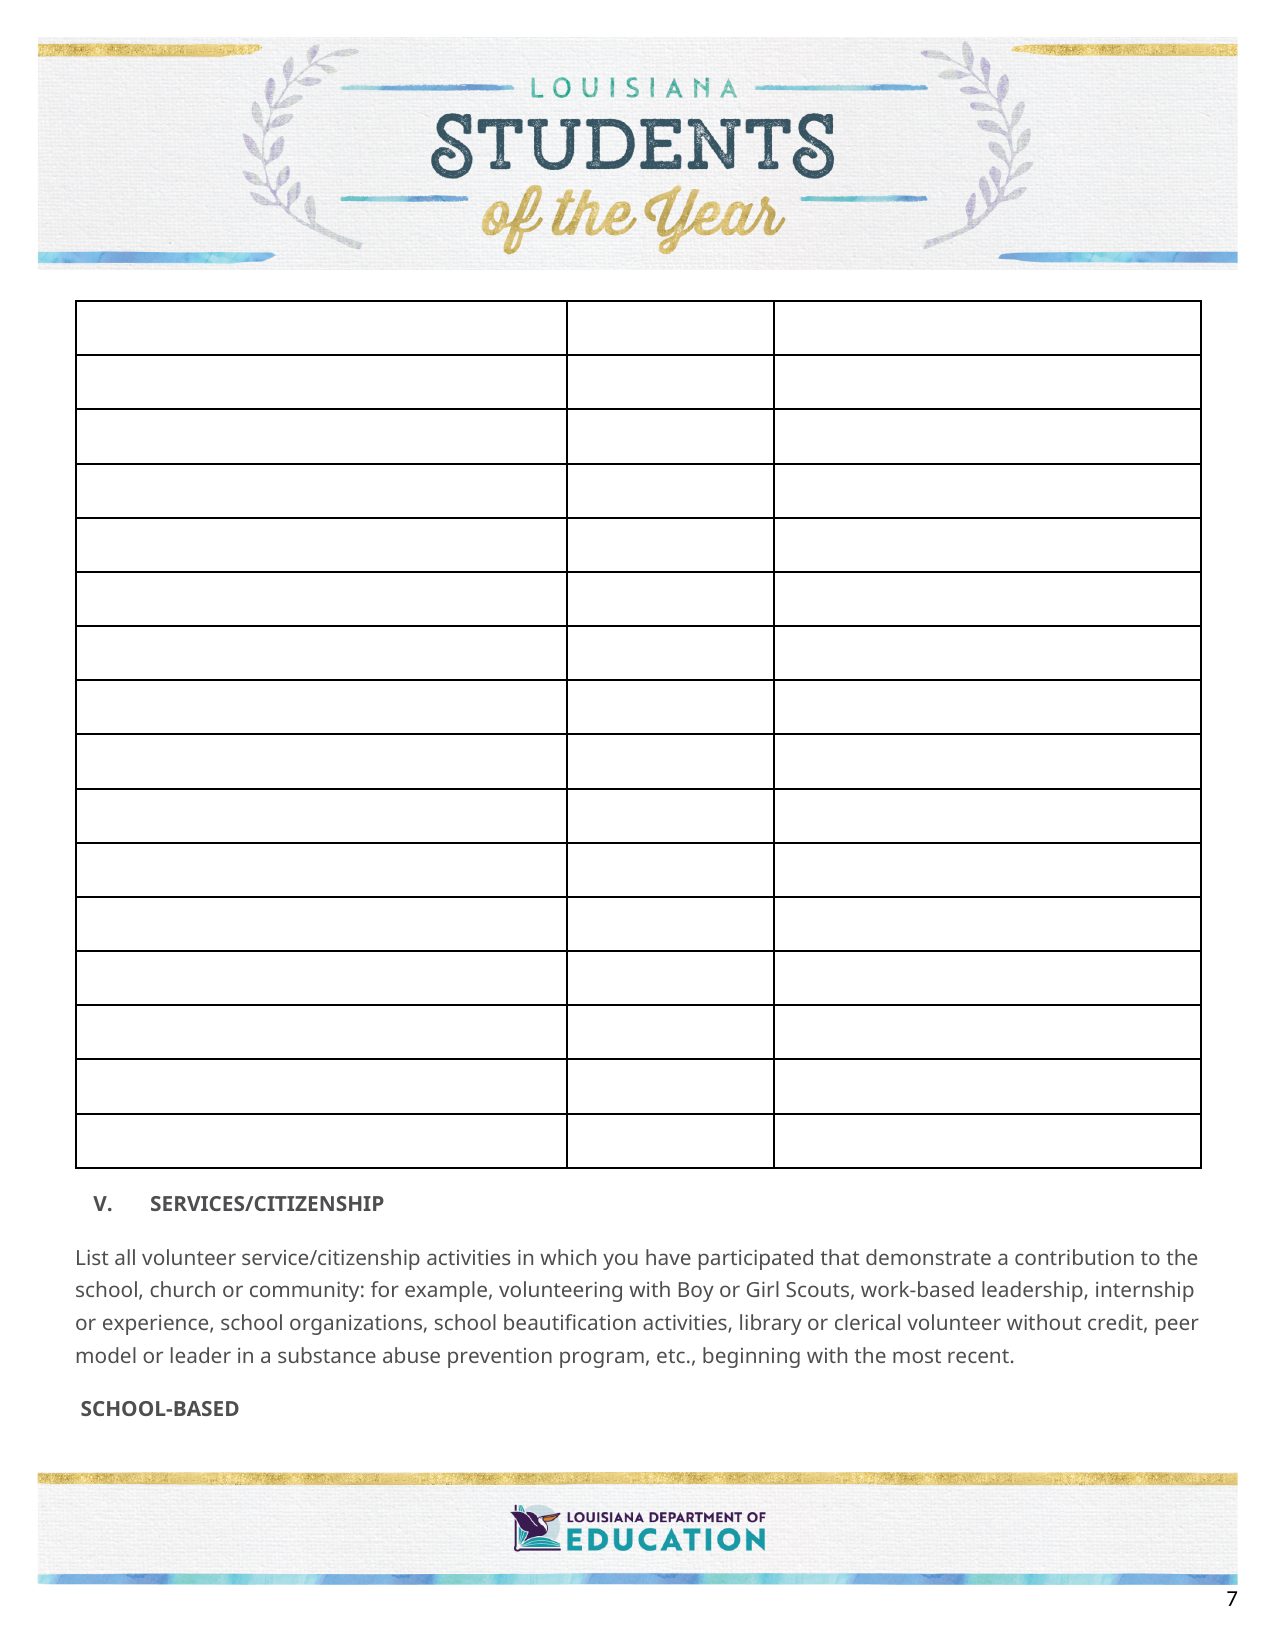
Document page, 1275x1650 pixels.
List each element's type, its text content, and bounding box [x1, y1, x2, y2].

table_cell [568, 1115, 773, 1167]
table_cell [775, 844, 1200, 896]
table_cell [568, 1006, 773, 1058]
table_cell [568, 898, 773, 950]
table_cell [77, 681, 566, 733]
table_cell [568, 952, 773, 1004]
table_cell [77, 1006, 566, 1058]
table_cell [775, 302, 1200, 354]
table_cell [77, 356, 566, 408]
table_cell [775, 898, 1200, 950]
table_cell [775, 1115, 1200, 1167]
table_cell [775, 952, 1200, 1004]
picture [37, 1472, 1238, 1585]
table_cell [77, 627, 566, 679]
table_cell [77, 952, 566, 1004]
table_cell [568, 356, 773, 408]
table_cell [775, 356, 1200, 408]
table_cell [568, 790, 773, 842]
table_cell [568, 573, 773, 625]
table_cell [77, 302, 566, 354]
table_cell [775, 410, 1200, 462]
table_cell [568, 410, 773, 462]
table_cell [775, 1060, 1200, 1112]
table_cell [77, 1115, 566, 1167]
table_cell [568, 681, 773, 733]
table_cell [568, 519, 773, 571]
text List all volunteer service/citizenship activities in which you have participated that demonstrate a contribution to the school, church or community: for example, volunteering with Boy or Girl Scouts, work-based leadership, internship or experience, school organizations, school beautification activities, library or clerical volunteer without credit, peer model or leader in a substance abuse prevention program, etc., beginning with the most recent. [75, 1243, 1200, 1369]
table_cell [77, 465, 566, 517]
list SERVICES/CITIZENSHIP [112, 1189, 1200, 1218]
table_cell [775, 465, 1200, 517]
table_cell [775, 735, 1200, 787]
table_cell [77, 1060, 566, 1112]
table_cell [77, 844, 566, 896]
table_cell [568, 627, 773, 679]
table_cell [77, 573, 566, 625]
picture [37, 37, 1238, 270]
table_cell [77, 735, 566, 787]
table_cell [568, 735, 773, 787]
table_cell [775, 519, 1200, 571]
table_cell [77, 410, 566, 462]
table_cell [77, 519, 566, 571]
table_cell [775, 627, 1200, 679]
table_cell [775, 681, 1200, 733]
table_cell [775, 1006, 1200, 1058]
table_cell [568, 1060, 773, 1112]
table_cell [775, 790, 1200, 842]
table_cell [568, 844, 773, 896]
text SCHOOL-BASED [75, 1394, 1200, 1423]
table_cell [568, 302, 773, 354]
table_cell [77, 790, 566, 842]
table_cell [568, 465, 773, 517]
table_cell [77, 898, 566, 950]
table_cell [775, 573, 1200, 625]
